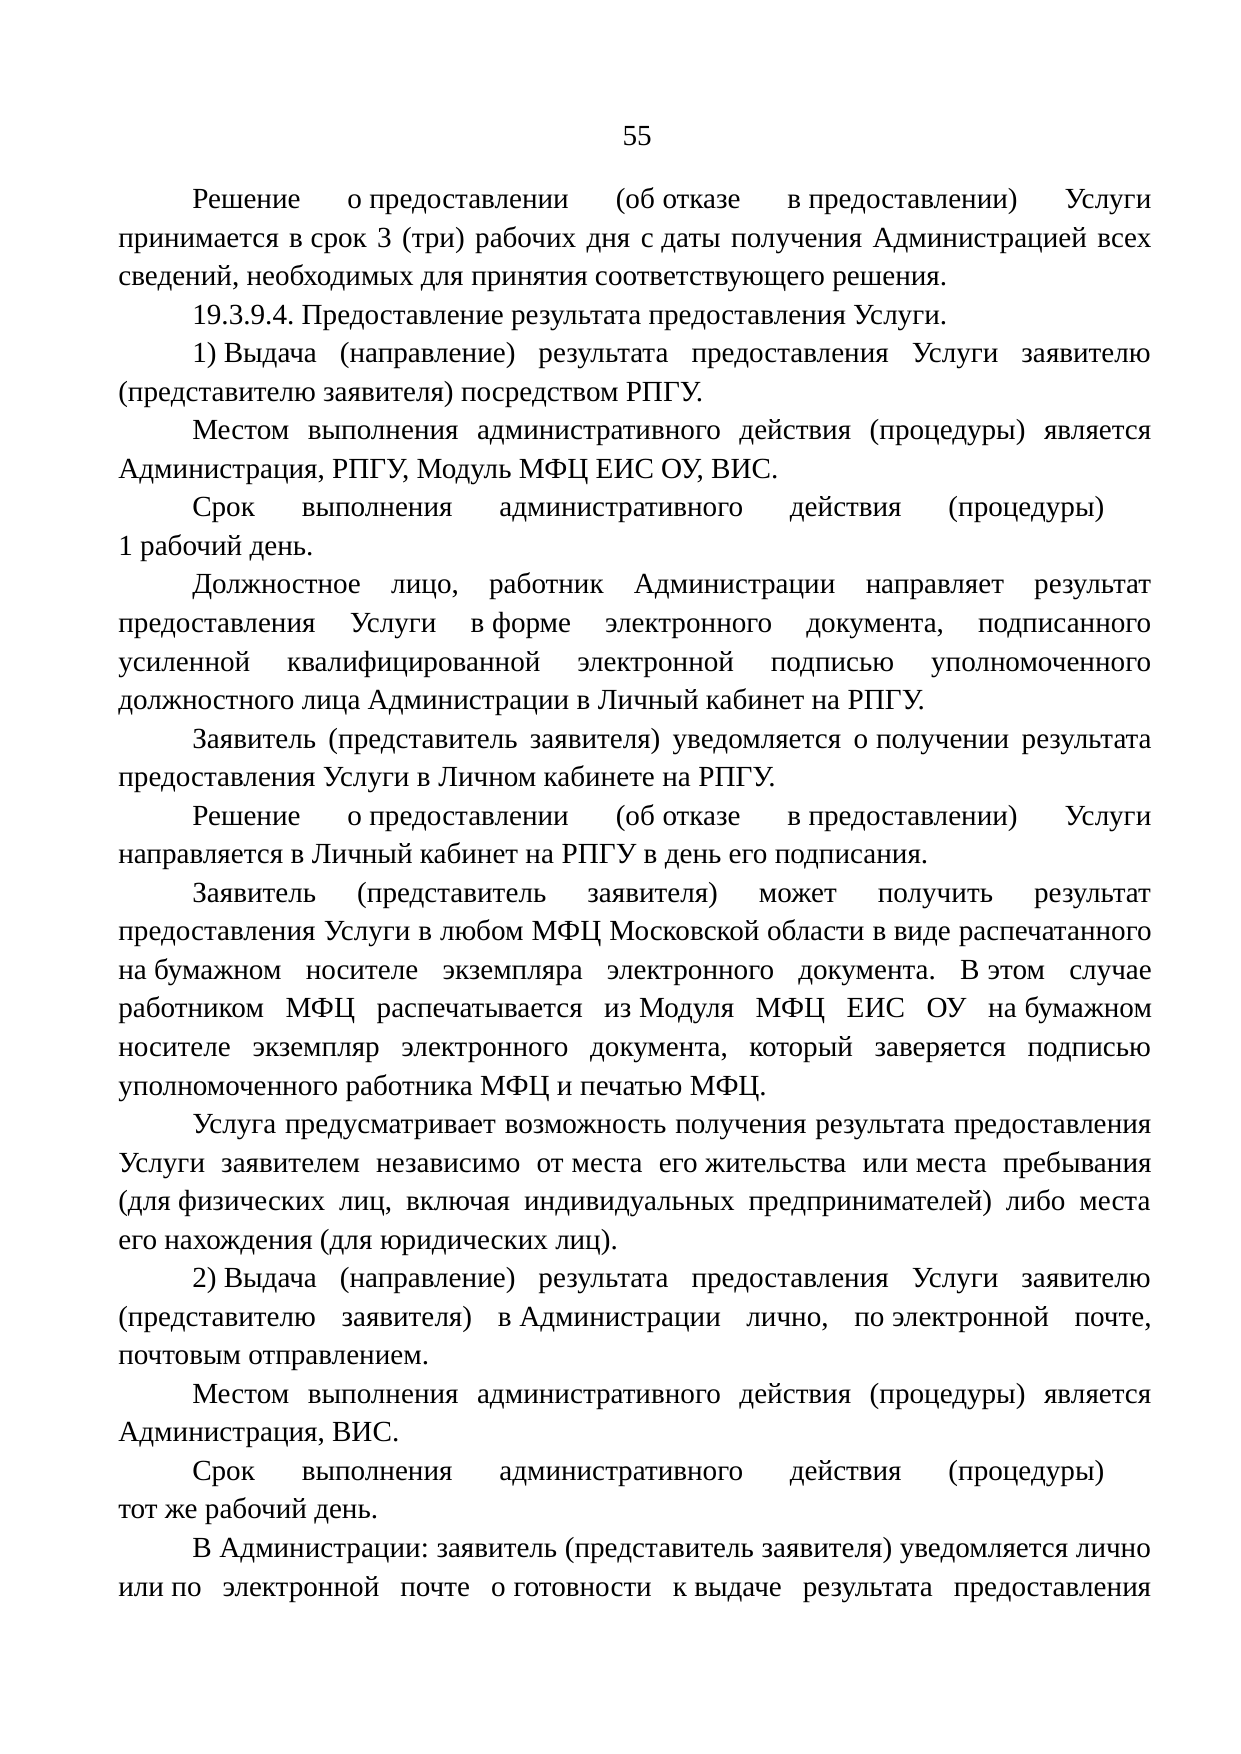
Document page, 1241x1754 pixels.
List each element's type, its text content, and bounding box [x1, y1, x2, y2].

text Заявитель (представитель заявителя) может получить результат предоставления Услуги в любом МФЦ Московской области в виде распечатанного на бумажном носителе экземпляра электронного документа. В этом случае работником МФЦ распечатывается из Модуля МФЦ ЕИС ОУ на бумажном носителе экземпляр электронного документа, который заверяется подписью уполномоченного работника МФЦ и печатью МФЦ. [118, 875, 1152, 1101]
text Местом выполнения административного действия (процедуры) является Администрация, ВИС. [118, 1376, 1152, 1448]
text Решение о предоставлении (об отказе в предоставлении) Услуги принимается в срок 3 (три) рабочих дня с даты получения Администрацией всех сведений, необходимых для принятия соответствующего решения. [118, 181, 1152, 292]
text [118, 1530, 1152, 1602]
text Местом выполнения административного действия (процедуры) является Администрация, РПГУ, Модуль МФЦ ЕИС ОУ, ВИС. [118, 412, 1152, 484]
text Услуга предусматривает возможность получения результата предоставления Услуги заявителем независимо от места его жительства или места пребывания (для физических лиц, включая индивидуальных предпринимателей) либо места его нахождения (для юридических лиц). [118, 1106, 1152, 1255]
text Срок выполнения административного действия (процедуры) 1 рабочий день. [118, 489, 1152, 562]
text 19.3.9.4. Предоставление результата предоставления Услуги. [118, 297, 1152, 330]
text 1) Выдача (направление) результата предоставления Услуги заявителю (представителю заявителя) посредством РПГУ. [118, 335, 1152, 407]
text Срок выполнения административного действия (процедуры) тот же рабочий день. [118, 1453, 1152, 1525]
text Решение о предоставлении (об отказе в предоставлении) Услуги направляется в Личный кабинет на РПГУ в день его подписания. [118, 798, 1152, 870]
text Заявитель (представитель заявителя) уведомляется о получении результата предоставления Услуги в Личном кабинете на РПГУ. [118, 721, 1152, 793]
text Должностное лицо, работник Администрации направляет результат предоставления Услуги в форме электронного документа, подписанного усиленной квалифицированной электронной подписью уполномоченного должностного лица Администрации в Личный кабинет на РПГУ. [118, 567, 1152, 716]
text 2) Выдача (направление) результата предоставления Услуги заявителю (представителю заявителя) в Администрации лично, по электронной почте, почтовым отправлением. [118, 1260, 1152, 1371]
